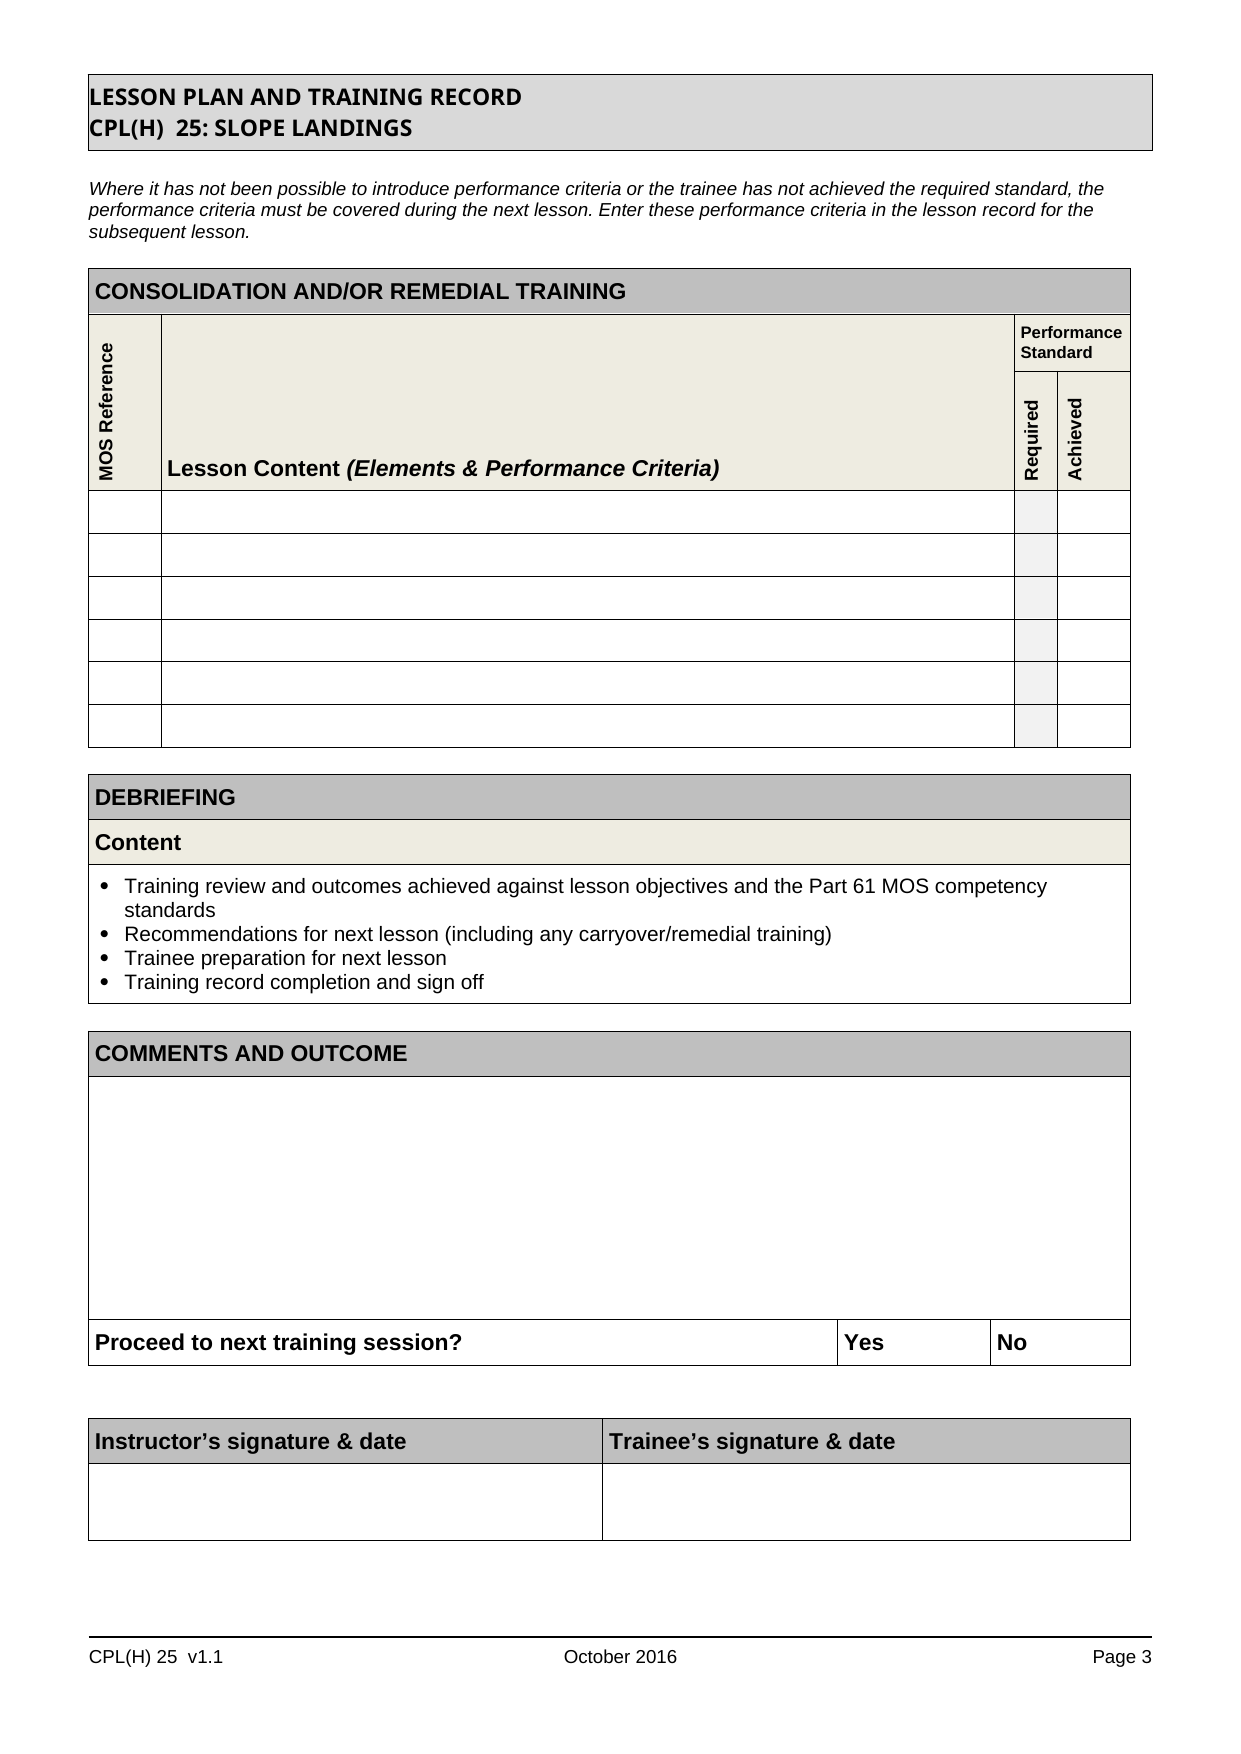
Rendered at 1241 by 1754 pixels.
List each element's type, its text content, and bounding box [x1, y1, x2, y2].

table_cell [89, 577, 161, 618]
table_cell [89, 1464, 602, 1540]
table_cell Performance Standard [1015, 315, 1130, 371]
table_cell [1058, 662, 1130, 704]
table_cell [1015, 577, 1057, 618]
table_cell [1015, 662, 1057, 704]
table_cell [89, 534, 161, 576]
table_cell [1058, 534, 1130, 576]
table_cell [89, 491, 161, 533]
table_cell Lesson Content (Elements & Performance Criteria) [162, 315, 1014, 490]
table_cell Yes [838, 1320, 990, 1364]
table_cell [1015, 620, 1057, 661]
table_header DEBRIEFING [89, 775, 1130, 819]
table_cell Proceed to next training session? [89, 1320, 837, 1364]
table_cell [162, 662, 1014, 704]
table_cell Content [89, 820, 1130, 864]
table_cell [89, 620, 161, 661]
table_cell [1058, 620, 1130, 661]
table_cell [162, 534, 1014, 576]
table_cell [162, 620, 1014, 661]
table_cell [603, 1464, 1130, 1540]
table_cell [89, 662, 161, 704]
table_header Trainee’s signature & date [603, 1419, 1130, 1463]
table_cell [1058, 705, 1130, 747]
table_cell MOS Reference [89, 315, 161, 490]
table_cell No [991, 1320, 1130, 1364]
table_cell Achieved [1058, 372, 1130, 490]
table_cell [1058, 491, 1130, 533]
table_cell [162, 705, 1014, 747]
text Where it has not been possible to introduce performance criteria or the trainee has not achieved the required standard, the performance criteria must be covered during the next lesson. Enter these performance criteria in the lesson record for the subsequent lesson. [89, 177, 1152, 242]
table_cell [89, 1077, 1130, 1319]
table_cell [162, 577, 1014, 618]
table_cell [1015, 534, 1057, 576]
table_cell [1015, 491, 1057, 533]
table_cell [162, 491, 1014, 533]
table_header COMMENTS AND OUTCOME [89, 1032, 1130, 1076]
table_cell [89, 705, 161, 747]
table_header Instructor’s signature & date [89, 1419, 602, 1463]
table_cell Training review and outcomes achieved against lesson objectives and the Part 61 MOS competency standards Recommendations for next lesson (including any carryover/remedial training) Trainee preparation for next lesson Training record completion and sign off [89, 865, 1130, 1003]
table_cell [1058, 577, 1130, 618]
table_cell [1015, 705, 1057, 747]
table_header CONSOLIDATION AND/OR REMEDIAL TRAINING [89, 269, 1130, 313]
table_cell Required [1015, 372, 1057, 490]
